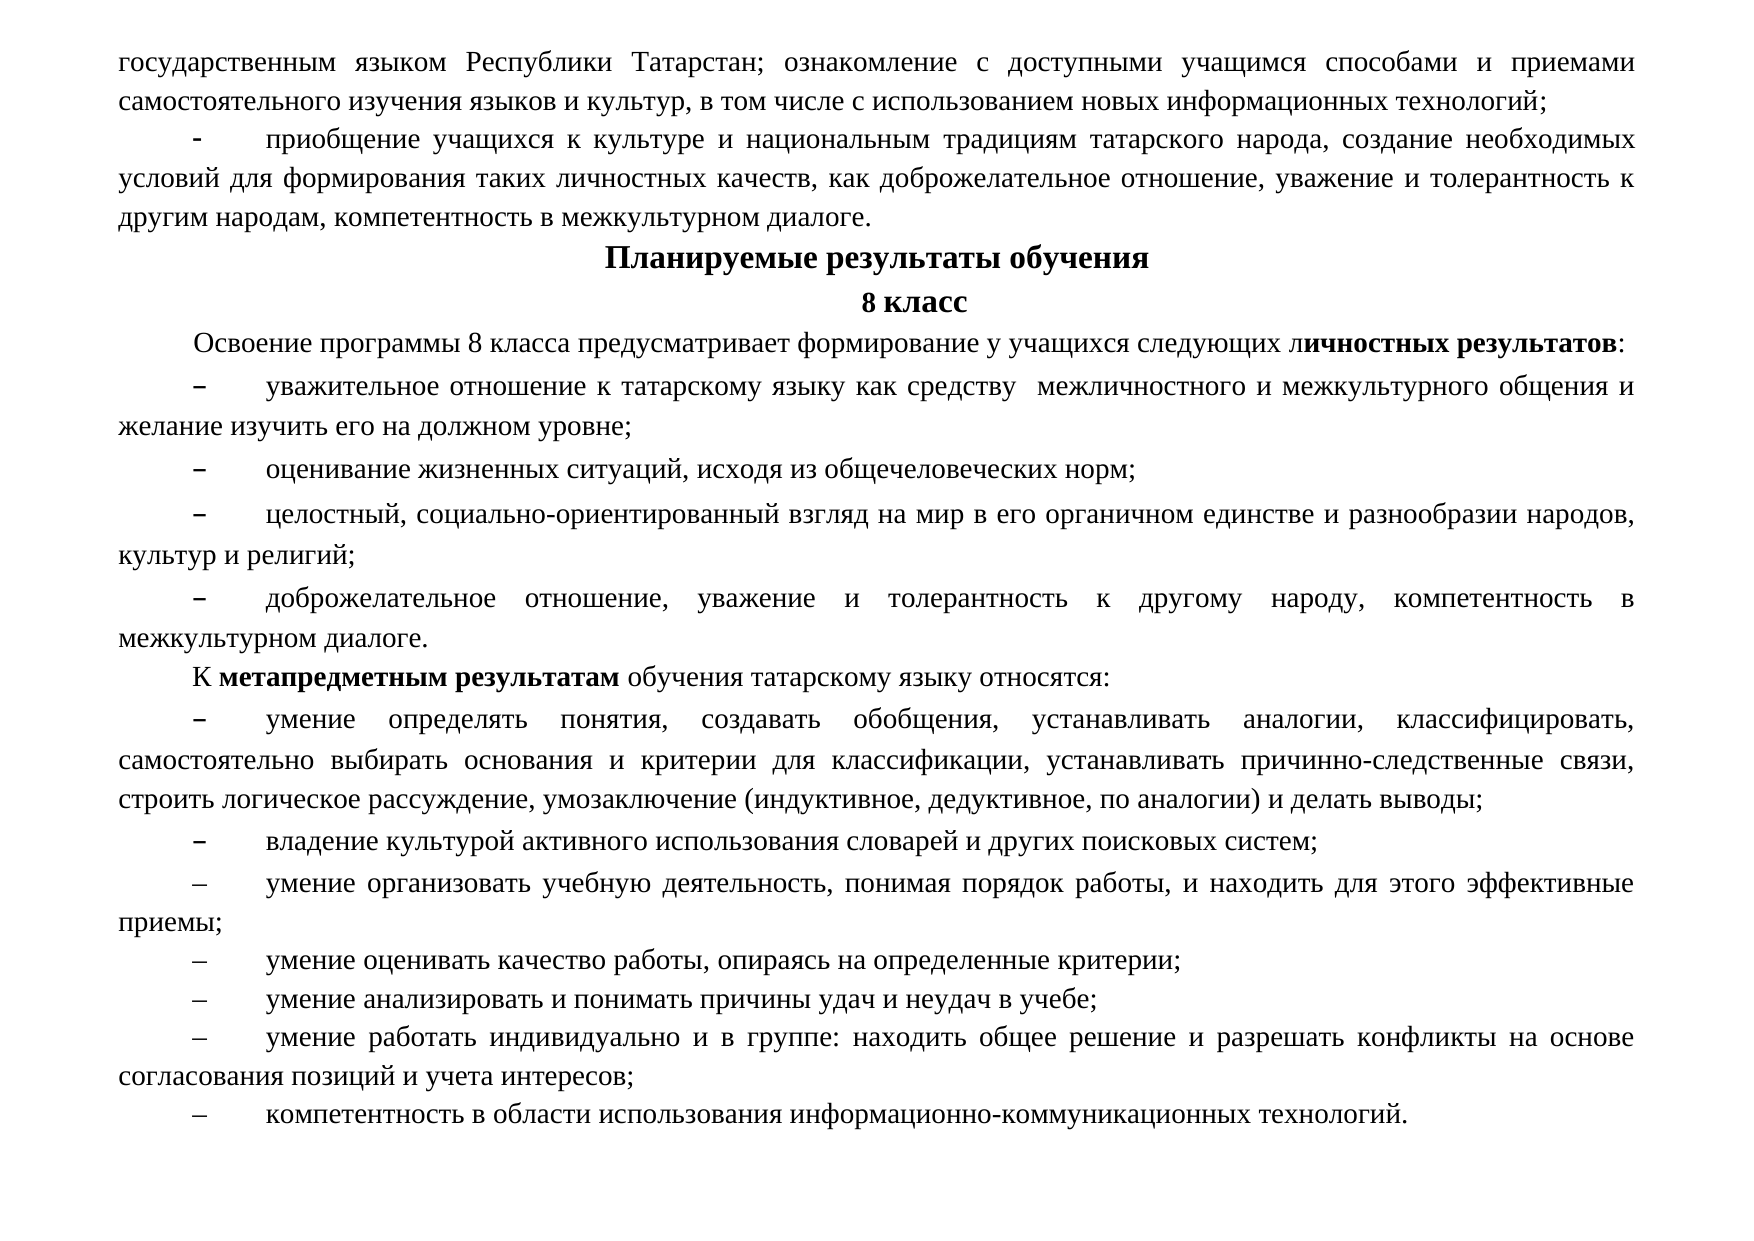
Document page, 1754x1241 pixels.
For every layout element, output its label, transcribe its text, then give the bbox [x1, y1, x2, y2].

list уважительное отношение к татарскому языку как средству межличностного и межкультурного общения и желание изучить его на должном уровне; [118, 364, 1636, 442]
list приобщение учащихся к культуре и национальным традициям татарского народа, создание необходимых условий для формирования таких личностных качеств, как доброжелательное отношение, уважение и толерантность к другим народам, компетентность в межкультурном диалоге. [118, 121, 1636, 232]
list доброжелательное отношение, уважение и толерантность к другому народу, компетентность в межкультурном диалоге. [118, 576, 1636, 654]
text Освоение программы 8 класса предусматривает формирование у учащихся следующих личностных результатов: [118, 325, 1636, 359]
list компетентность в области использования информационно-коммуникационных технологий. [118, 1096, 1636, 1130]
list умение анализировать и понимать причины удач и неудач в учебе; [118, 981, 1636, 1014]
list умение работать индивидуально и в группе: находить общее решение и разрешать конфликты на основе согласования позиций и учета интересов; [118, 1019, 1636, 1091]
text 8 класс [118, 281, 1636, 319]
text Планируемые результаты обучения [118, 237, 1636, 276]
list умение организовать учебную деятельность, понимая порядок работы, и находить для этого эффективные приемы; [118, 865, 1636, 937]
list умение определять понятия, создавать обобщения, устанавливать аналогии, классифицировать, самостоятельно выбирать основания и критерии для классификации, устанавливать причинно-следственные связи, строить логическое рассуждение, умозаключение (индуктивное, дедуктивное, по аналогии) и делать выводы; [118, 698, 1636, 814]
list целостный, социально-ориентированный взгляд на мир в его органичном единстве и разнообразии народов, культур и религий; [118, 493, 1636, 571]
list оценивание жизненных ситуаций, исходя из общечеловеческих норм; [118, 447, 1636, 487]
list умение оценивать качество работы, опираясь на определенные критерии; [118, 942, 1636, 976]
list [118, 44, 1636, 116]
list владение культурой активного использования словарей и других поисковых систем; [118, 819, 1636, 859]
text К метапредметным результатам обучения татарскому языку относятся: [118, 659, 1636, 693]
